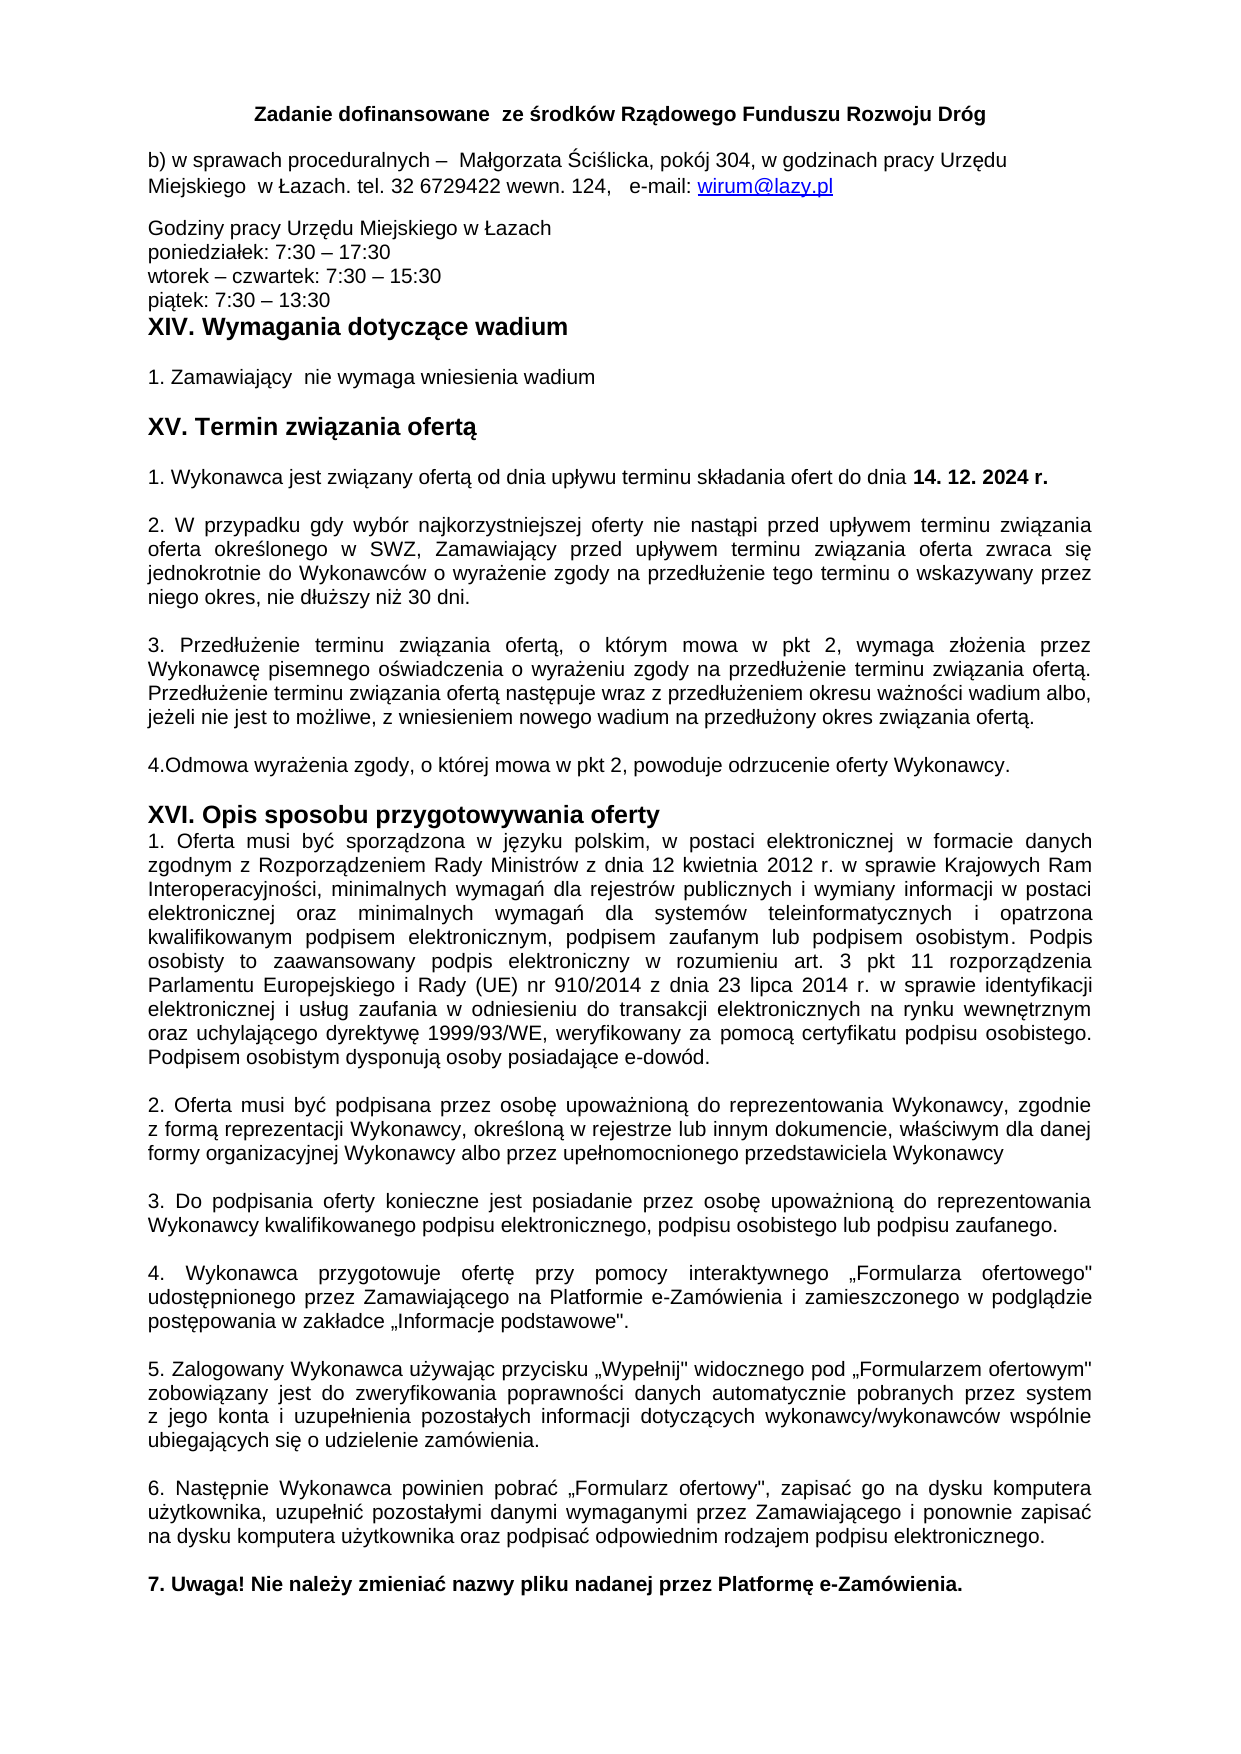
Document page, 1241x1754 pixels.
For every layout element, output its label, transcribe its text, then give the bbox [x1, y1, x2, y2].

text wtorek – czwartek: 7:30 – 15:30 [148, 264, 1093, 288]
text 4. Wykonawca przygotowuje ofertę przy pomocy interaktywnego „Formularza ofertowego" udostępnionego przez Zamawiającego na Platformie e-Zamówienia i zamieszczonego w podglądzie postępowania w zakładce „Informacje podstawowe". [148, 1261, 1093, 1332]
text XVI. Opis sposobu przygotowywania oferty [148, 801, 1093, 829]
text XIV. Wymagania dotyczące wadium [148, 312, 1093, 341]
text 1. Zamawiający nie wymaga wniesienia wadium [148, 364, 1093, 388]
text 5. Zalogowany Wykonawca używając przycisku „Wypełnij" widocznego pod „Formularzem ofertowym" zobowiązany jest do zweryfikowania poprawności danych automatycznie pobranych przez system z jego konta i uzupełnienia pozostałych informacji dotyczących wykonawcy/wykonawców wspólnie ubiegających się o udzielenie zamówienia. [148, 1356, 1093, 1452]
text 1. Oferta musi być sporządzona w języku polskim, w postaci elektronicznej w formacie danych zgodnym z Rozporządzeniem Rady Ministrów z dnia 12 kwietnia 2012 r. w sprawie Krajowych Ram Interoperacyjności, minimalnych wymagań dla rejestrów publicznych i wymiany informacji w postaci elektronicznej oraz minimalnych wymagań dla systemów teleinformatycznych i opatrzona kwalifikowanym podpisem elektronicznym, podpisem zaufanym lub podpisem osobistym. Podpis osobisty to zaawansowany podpis elektroniczny w rozumieniu art. 3 pkt 11 rozporządzenia Parlamentu Europejskiego i Rady (UE) nr 910/2014 z dnia 23 lipca 2014 r. w sprawie identyfikacji elektronicznej i usług zaufania w odniesieniu do transakcji elektronicznych na rynku wewnętrznym oraz uchylającego dyrektywę 1999/93/WE, weryfikowany za pomocą certyfikatu podpisu osobistego. Podpisem osobistym dysponują osoby posiadające e-dowód. [148, 829, 1093, 1069]
text piątek: 7:30 – 13:30 [148, 288, 1093, 312]
text 3. Do podpisania oferty konieczne jest posiadanie przez osobę upoważnioną do reprezentowania Wykonawcy kwalifikowanego podpisu elektronicznego, podpisu osobistego lub podpisu zaufanego. [148, 1189, 1093, 1237]
text 6. Następnie Wykonawca powinien pobrać „Formularz ofertowy", zapisać go na dysku komputera użytkownika, uzupełnić pozostałymi danymi wymaganymi przez Zamawiającego i ponownie zapisać na dysku komputera użytkownika oraz podpisać odpowiednim rodzajem podpisu elektronicznego. [148, 1476, 1093, 1548]
text 4.Odmowa wyrażenia zgody, o której mowa w pkt 2, powoduje odrzucenie oferty Wykonawcy. [148, 753, 1093, 777]
text poniedziałek: 7:30 – 17:30 [148, 240, 1093, 264]
text 2. W przypadku gdy wybór najkorzystniejszej oferty nie nastąpi przed upływem terminu związania oferta określonego w SWZ, Zamawiający przed upływem terminu związania oferta zwraca się jednokrotnie do Wykonawców o wyrażenie zgody na przedłużenie tego terminu o wskazywany przez niego okres, nie dłuższy niż 30 dni. [148, 513, 1093, 609]
text 3. Przedłużenie terminu związania ofertą, o którym mowa w pkt 2, wymaga złożenia przez Wykonawcę pisemnego oświadczenia o wyrażeniu zgody na przedłużenie terminu związania ofertą. Przedłużenie terminu związania ofertą następuje wraz z przedłużeniem okresu ważności wadium albo, jeżeli nie jest to możliwe, z wniesieniem nowego wadium na przedłużony okres związania ofertą. [148, 633, 1093, 729]
text 1. Wykonawca jest związany ofertą od dnia upływu terminu składania ofert do dnia 14. 12. 2024 r. [148, 465, 1093, 489]
text 2. Oferta musi być podpisana przez osobę upoważnioną do reprezentowania Wykonawcy, zgodnie z formą reprezentacji Wykonawcy, określoną w rejestrze lub innym dokumencie, właściwym dla danej formy organizacyjnej Wykonawcy albo przez upełnomocnionego przedstawiciela Wykonawcy [148, 1093, 1093, 1165]
text Godziny pracy Urzędu Miejskiego w Łazach [148, 216, 1093, 240]
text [148, 148, 1093, 197]
text 7. Uwaga! Nie należy zmieniać nazwy pliku nadanej przez Platformę e-Zamówienia. [148, 1572, 1093, 1596]
text XV. Termin związania ofertą [148, 412, 1093, 441]
